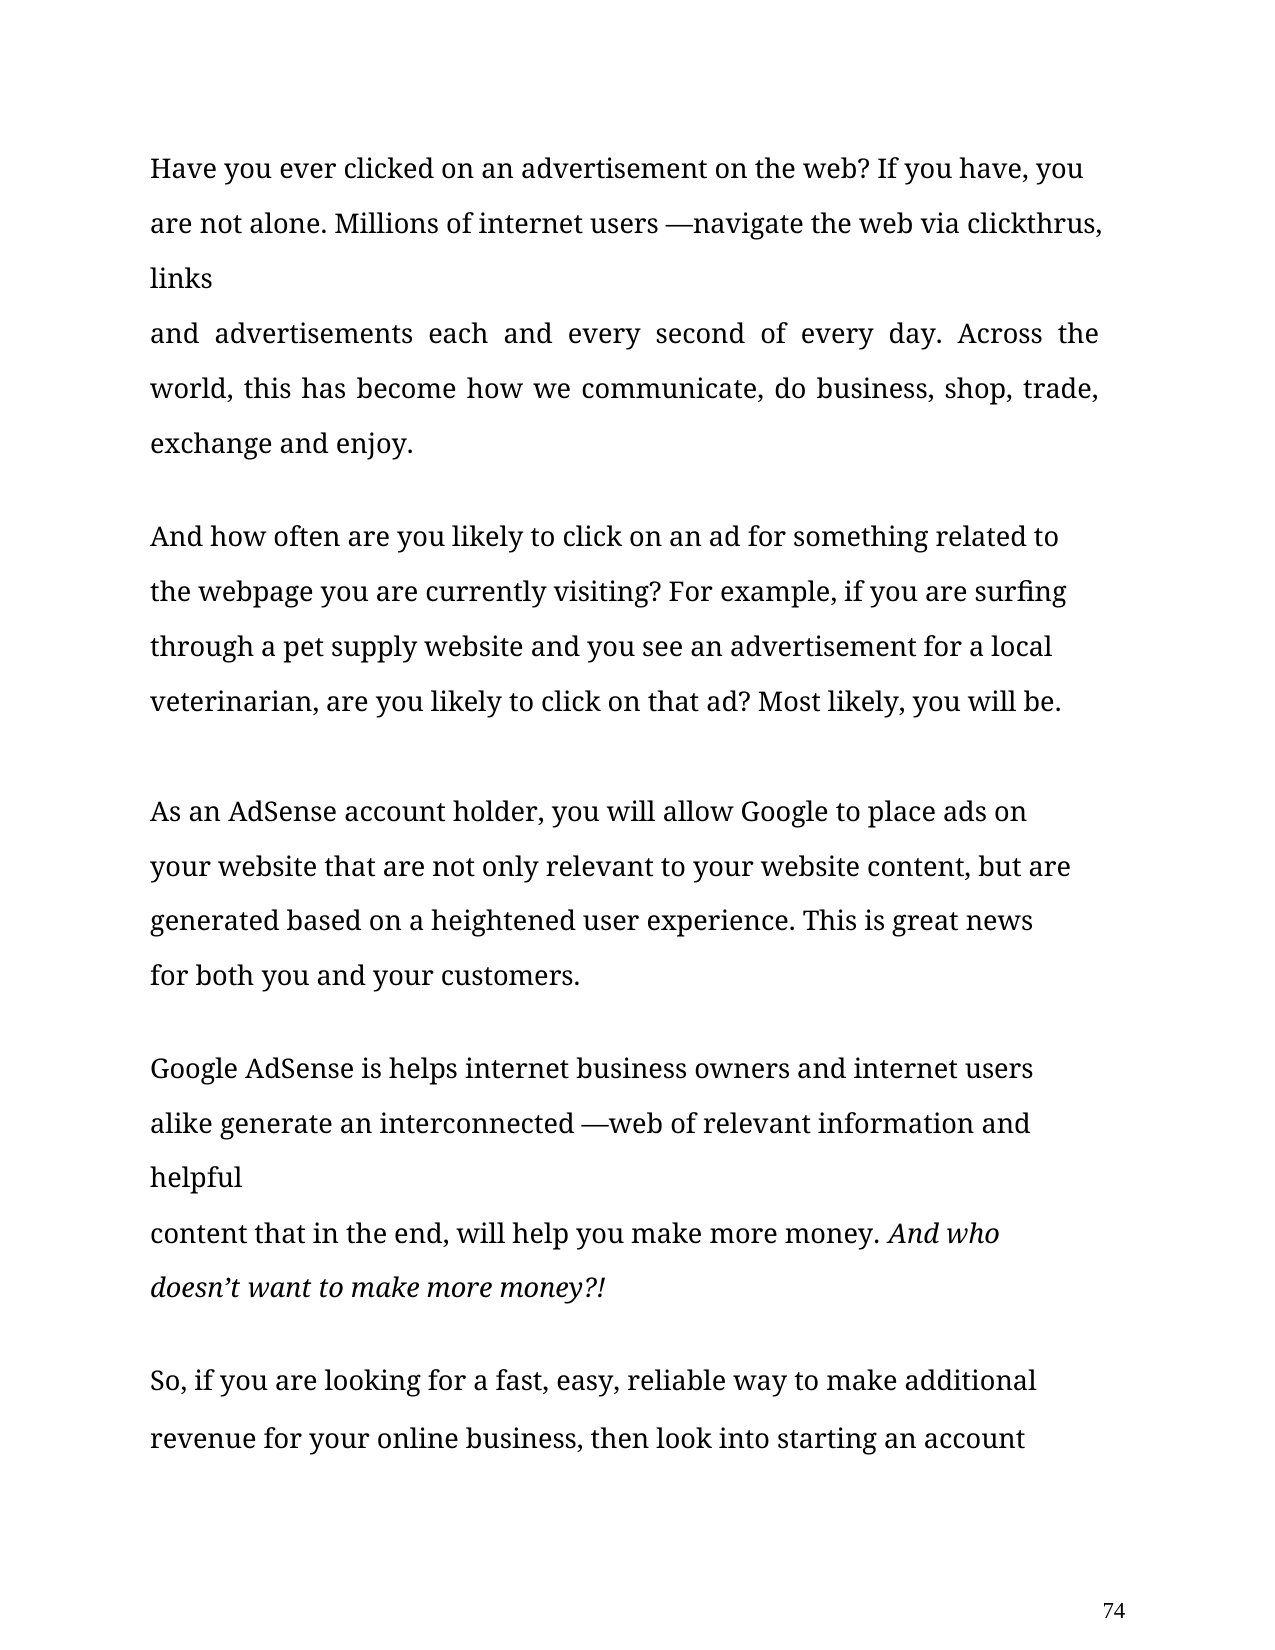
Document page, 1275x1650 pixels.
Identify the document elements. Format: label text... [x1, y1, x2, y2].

text As an AdSense account holder, you will allow Google to place ads on your website that are not only relevant to your website content, but are generated based on a heightened user experience. This is great news for both you and your customers. [150, 792, 1079, 994]
text and advertisements each and every second of every day. Across the world, this has become how we communicate, do business, shop, trade, exchange and enjoy. [150, 315, 1100, 462]
text Google AdSense is helps internet business owners and internet users alike generate an interconnected ―web of relevant information and helpful [150, 1050, 1087, 1196]
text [150, 1361, 1067, 1456]
text content that in the end, will help you make more money. And who doesn’t want to make more money?! [150, 1214, 1087, 1306]
text And how often are you likely to click on an ad for something related to the webpage you are currently visiting? For example, if you are surfing through a pet supply website and you see an advertisement for a local veterinarian, are you likely to click on that ad? Most likely, you will be. [150, 518, 1104, 719]
text Have you ever clicked on an advertisement on the web? If you have, you are not alone. Millions of internet users ―navigate the web via clickthrus, links [150, 150, 1123, 296]
